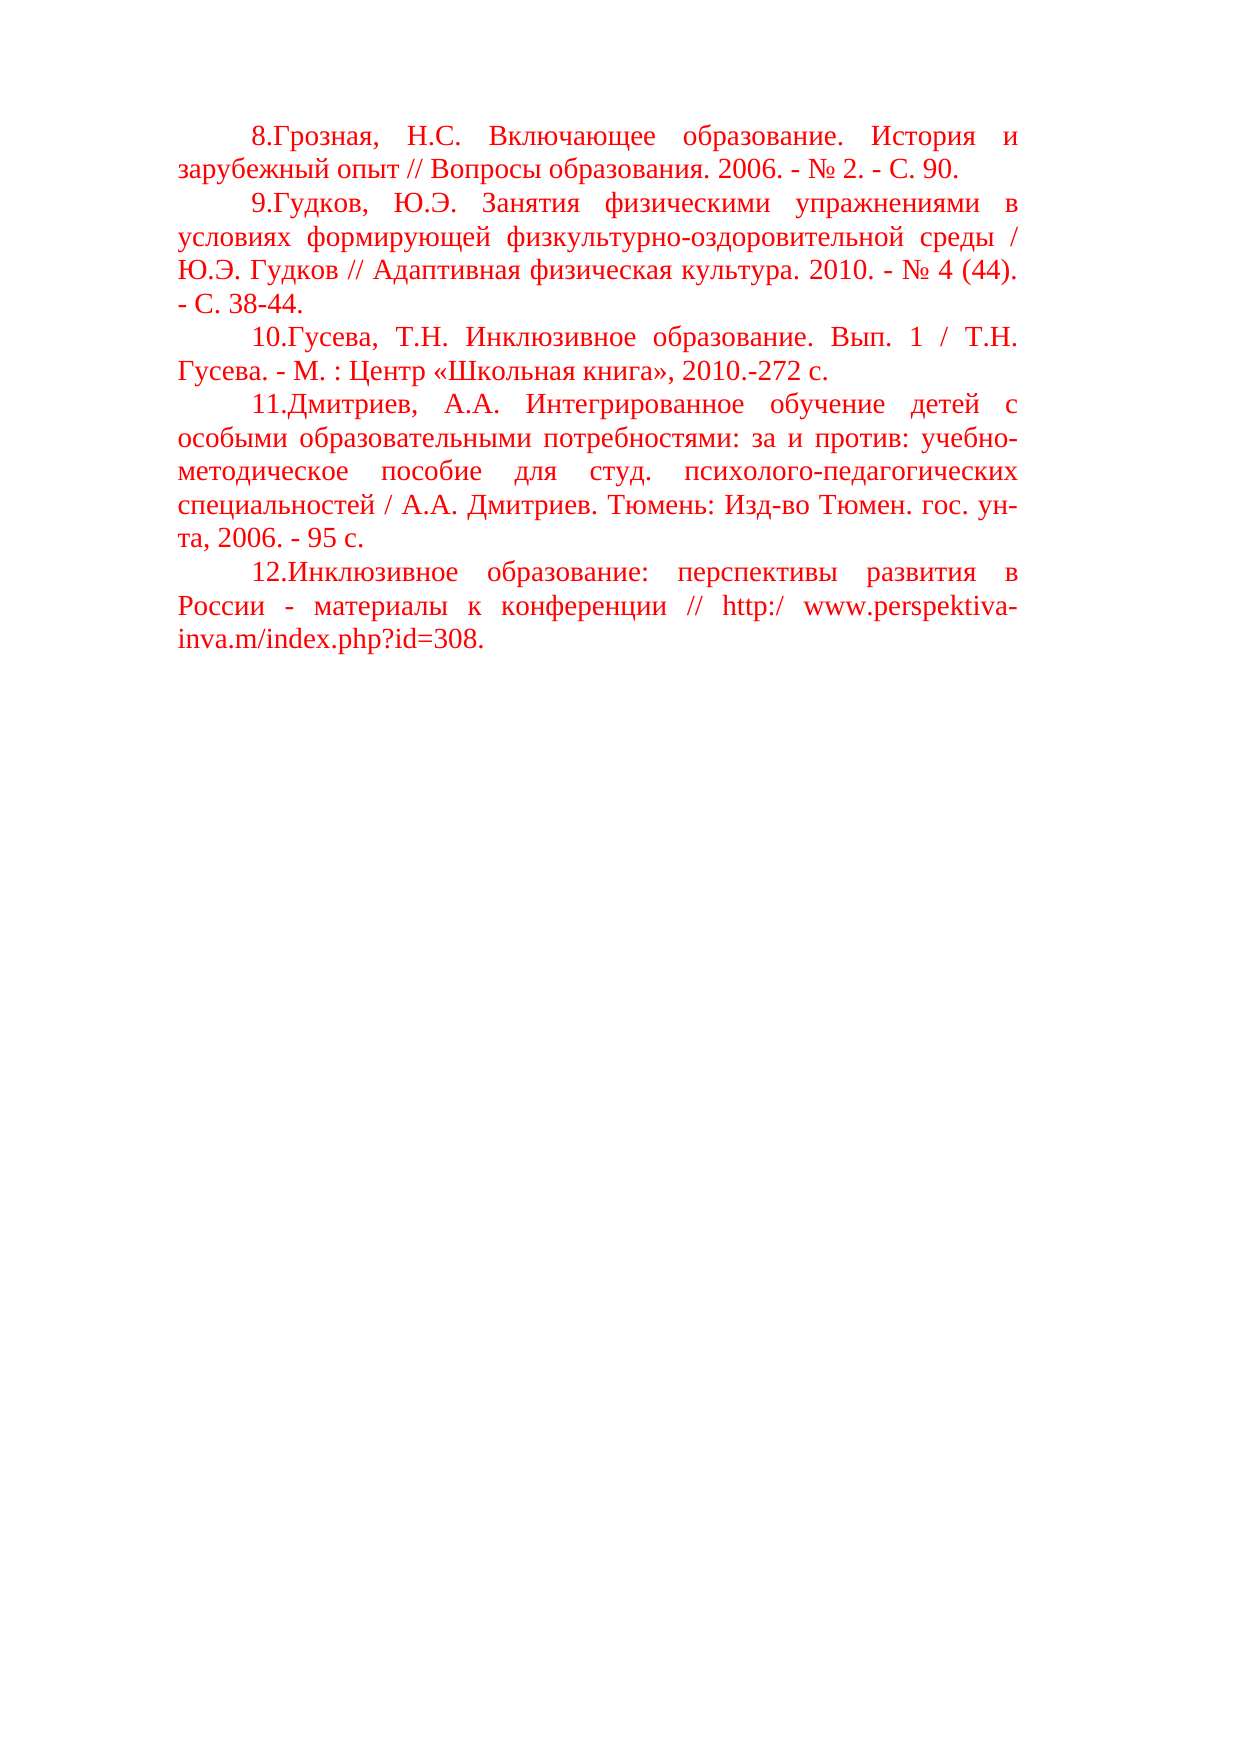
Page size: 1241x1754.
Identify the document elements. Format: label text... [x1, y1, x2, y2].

text 11.Дмитриев, A.A. Интегрированное обучение детей с особыми образовательными потребностями: за и против: учебно-методическое пособие для студ. психолого-педагогических специальностей / A.A. Дмитриев. Тюмень: Изд-во Тюмен. гос. ун-та, 2006. - 95 с. [177, 386, 1019, 554]
text 9.Гудков, Ю.Э. Занятия физическими упражнениями в условиях формирующей физкультурно-оздоровительной среды / Ю.Э. Гудков // Адаптивная физическая культура. 2010. - № 4 (44). - С. 38-44. [177, 185, 1019, 319]
text 12.Инклюзивное образование: перспективы развития в России - материалы к конференции // http:/ www.perspektiva-inva.m/index.php?id=308. [177, 554, 1019, 655]
text 10.Гусева, Т.Н. Инклюзивное образование. Вып. 1 / Т.Н. Гусева. - М. : Центр «Школьная книга», 2010.-272 с. [177, 319, 1019, 386]
text 8.Грозная, Н.С. Включающее образование. История и зарубежный опыт // Вопросы образования. 2006. - № 2. - С. 90. [177, 118, 1019, 185]
